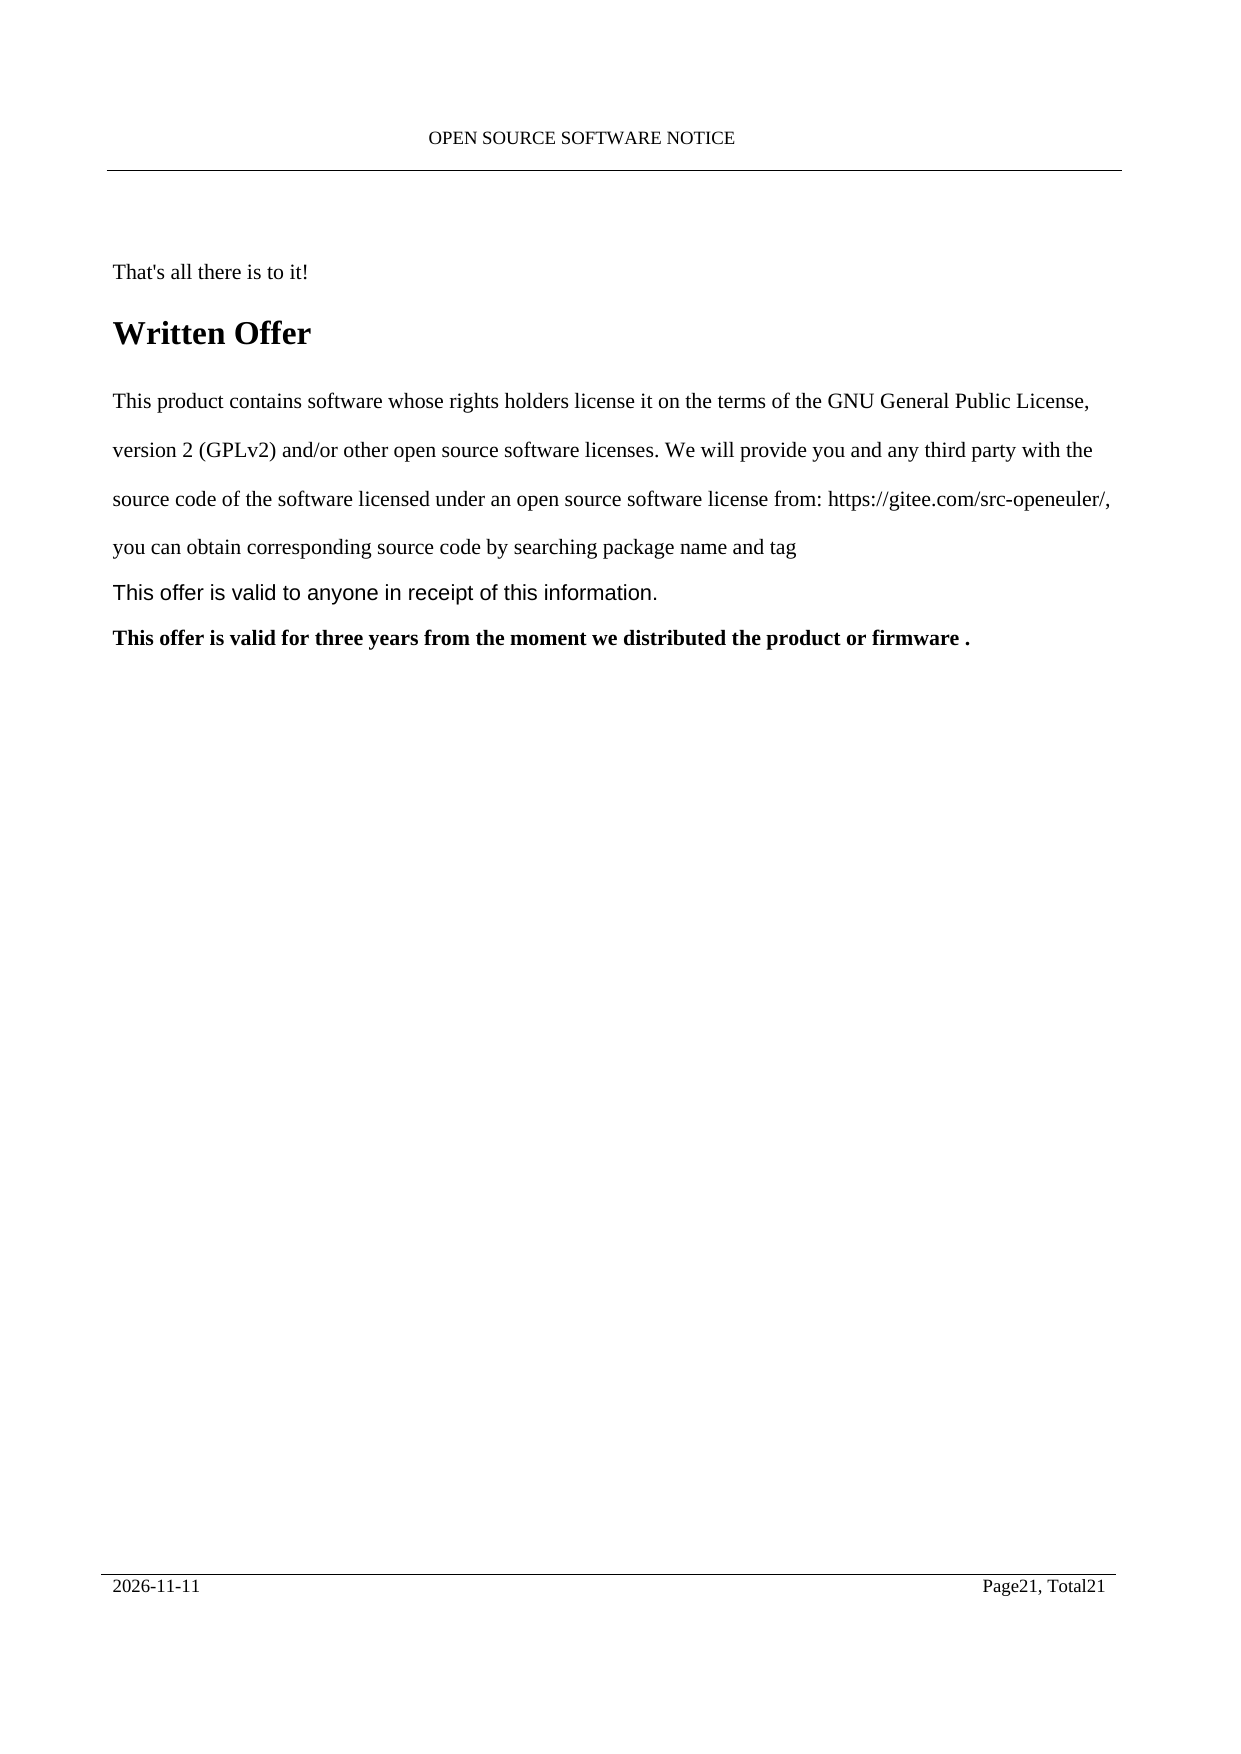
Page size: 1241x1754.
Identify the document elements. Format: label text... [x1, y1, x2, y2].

text This offer is valid for three years from the moment we distributed the product or firmware . [112, 621, 1128, 653]
text This offer is valid to anyone in receipt of this information. [112, 576, 1128, 608]
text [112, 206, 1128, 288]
text Written Offer [112, 300, 1128, 365]
text This product contains software whose rights holders license it on the terms of the GNU General Public License, version 2 (GPLv2) and/or other open source software licenses. We will provide you and any third party with the source code of the software licensed under an open source software license from: https://gitee.com/src-openeuler/, you can obtain corresponding source code by searching package name and tag [112, 384, 1128, 563]
